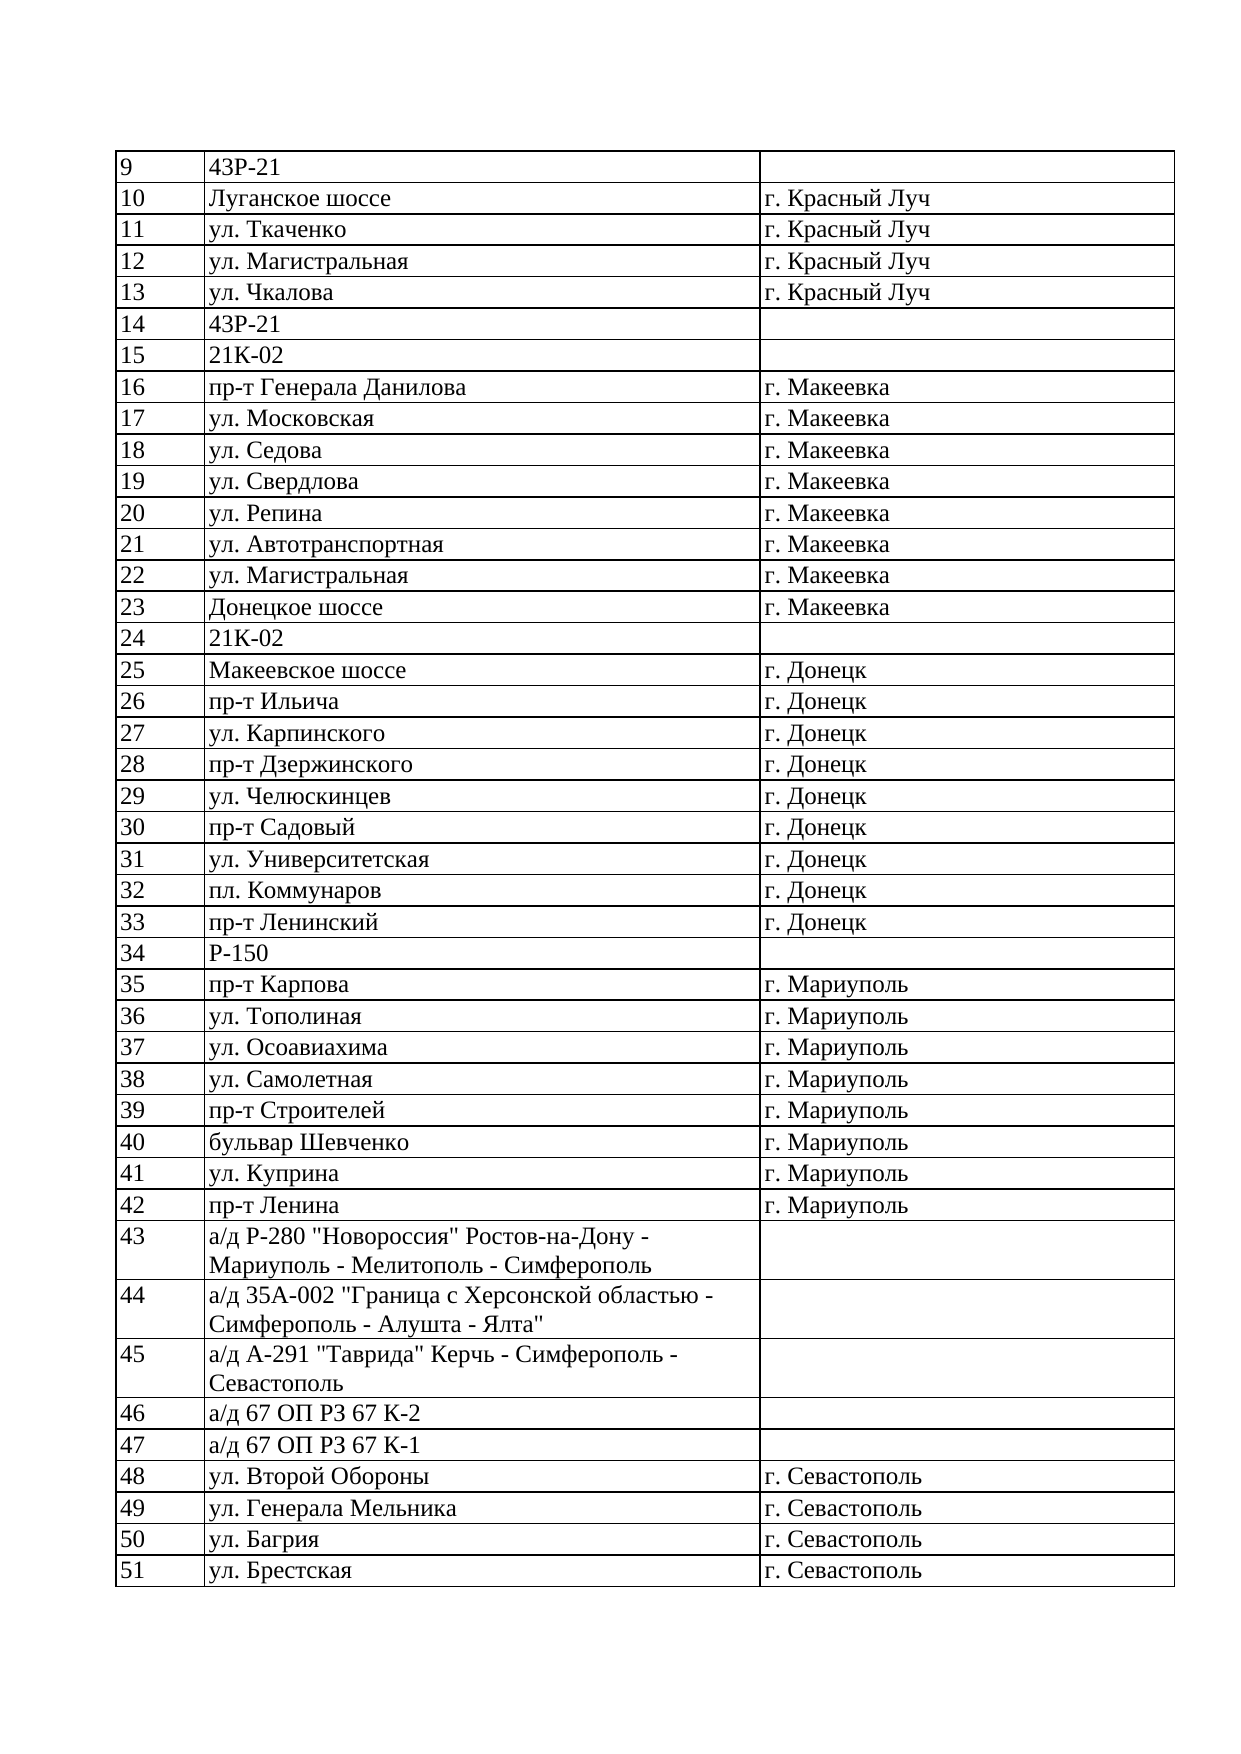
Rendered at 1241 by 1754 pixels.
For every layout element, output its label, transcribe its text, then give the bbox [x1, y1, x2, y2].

table_cell пл. Коммунаров [205, 875, 759, 905]
table_cell 24 [117, 623, 204, 653]
table_cell ул. Репина [205, 498, 759, 527]
table_cell 21К-02 [205, 623, 759, 653]
table_cell пр-т Ильича [205, 686, 759, 716]
table_cell 15 [117, 340, 204, 370]
table_cell ул. Магистральная [205, 561, 759, 590]
table_cell г. Мариуполь [761, 1127, 1174, 1157]
table_cell 9 [117, 152, 204, 181]
table_cell а/д Р-280 "Новороссия" Ростов-на-Дону - Мариуполь - Мелитополь - Симферополь [205, 1221, 759, 1279]
table_cell ул. Брестская [205, 1556, 759, 1586]
table_cell ул. Чкалова [205, 277, 759, 307]
table_cell ул. Ткаченко [205, 215, 759, 244]
table_cell г. Макеевка [761, 372, 1174, 402]
table_cell г. Донецк [761, 875, 1174, 905]
table_cell 11 [117, 215, 204, 244]
table_cell г. Макеевка [761, 466, 1174, 496]
table_cell г. Красный Луч [761, 183, 1174, 213]
table_cell [761, 623, 1174, 653]
table_cell ул. Самолетная [205, 1064, 759, 1094]
table_cell [761, 1398, 1174, 1428]
table_cell 43 [117, 1221, 204, 1279]
table_cell ул. Свердлова [205, 466, 759, 496]
table_cell 16 [117, 372, 204, 402]
table_cell пр-т Генерала Данилова [205, 372, 759, 402]
table_cell 30 [117, 812, 204, 842]
table_cell 23 [117, 592, 204, 622]
table_cell 34 [117, 938, 204, 968]
table_cell 25 [117, 655, 204, 685]
table_cell а/д А-291 "Таврида" Керчь - Симферополь - Севастополь [205, 1339, 759, 1397]
table_cell 18 [117, 435, 204, 464]
table_cell а/д 67 ОП РЗ 67 К-1 [205, 1430, 759, 1460]
table_cell 43Р-21 [205, 152, 759, 181]
table_cell 22 [117, 561, 204, 590]
table_cell ул. Генерала Мельника [205, 1493, 759, 1523]
table_cell ул. Багрия [205, 1524, 759, 1554]
table_cell ул. Куприна [205, 1158, 759, 1188]
table_cell бульвар Шевченко [205, 1127, 759, 1157]
table_cell 19 [117, 466, 204, 496]
table_cell 26 [117, 686, 204, 716]
table_cell г. Макеевка [761, 561, 1174, 590]
table_cell пр-т Ленинский [205, 907, 759, 936]
table_cell ул. Университетская [205, 844, 759, 873]
table_cell 28 [117, 749, 204, 779]
table_cell 51 [117, 1556, 204, 1586]
table_cell [761, 152, 1174, 181]
table_cell пр-т Садовый [205, 812, 759, 842]
table_cell 29 [117, 781, 204, 811]
table_cell 40 [117, 1127, 204, 1157]
table_cell г. Донецк [761, 812, 1174, 842]
table_cell 21 [117, 529, 204, 559]
table_cell 32 [117, 875, 204, 905]
table_cell Луганское шоссе [205, 183, 759, 213]
table_cell ул. Челюскинцев [205, 781, 759, 811]
table_cell 45 [117, 1339, 204, 1397]
table_cell г. Мариуполь [761, 1158, 1174, 1188]
table_cell 33 [117, 907, 204, 936]
table_cell 48 [117, 1461, 204, 1491]
table_cell г. Красный Луч [761, 277, 1174, 307]
table_cell 43Р-21 [205, 309, 759, 339]
table_cell ул. Осоавиахима [205, 1032, 759, 1062]
table_cell г. Макеевка [761, 592, 1174, 622]
table_cell Макеевское шоссе [205, 655, 759, 685]
table_cell 31 [117, 844, 204, 873]
table_cell г. Донецк [761, 718, 1174, 748]
table_cell ул. Автотранспортная [205, 529, 759, 559]
table_cell 10 [117, 183, 204, 213]
table_cell 47 [117, 1430, 204, 1460]
table_cell г. Мариуполь [761, 1095, 1174, 1125]
table_cell 38 [117, 1064, 204, 1094]
table_cell г. Севастополь [761, 1556, 1174, 1586]
table_cell 27 [117, 718, 204, 748]
table_cell ул. Карпинского [205, 718, 759, 748]
table_cell 20 [117, 498, 204, 527]
table_cell г. Мариуполь [761, 970, 1174, 999]
table_cell г. Севастополь [761, 1461, 1174, 1491]
table_cell г. Красный Луч [761, 246, 1174, 276]
table_cell [761, 340, 1174, 370]
table_cell г. Донецк [761, 907, 1174, 936]
table_cell [761, 1280, 1174, 1338]
table_cell [761, 1430, 1174, 1460]
table_cell г. Севастополь [761, 1524, 1174, 1554]
table_cell 50 [117, 1524, 204, 1554]
table_cell г. Макеевка [761, 403, 1174, 433]
table_cell [761, 309, 1174, 339]
table_cell 21К-02 [205, 340, 759, 370]
table_cell г. Донецк [761, 655, 1174, 685]
table_cell г. Мариуполь [761, 1001, 1174, 1031]
table_cell 36 [117, 1001, 204, 1031]
table_cell ул. Второй Обороны [205, 1461, 759, 1491]
table_cell 41 [117, 1158, 204, 1188]
table_cell г. Макеевка [761, 435, 1174, 464]
table_cell 14 [117, 309, 204, 339]
table_cell 44 [117, 1280, 204, 1338]
table_cell ул. Московская [205, 403, 759, 433]
table_cell 49 [117, 1493, 204, 1523]
table_cell 17 [117, 403, 204, 433]
table_cell 12 [117, 246, 204, 276]
table_cell г. Донецк [761, 686, 1174, 716]
table_cell г. Макеевка [761, 498, 1174, 527]
table_cell [761, 938, 1174, 968]
table_cell Р-150 [205, 938, 759, 968]
table_cell 42 [117, 1190, 204, 1219]
table_cell [761, 1339, 1174, 1397]
table_cell г. Донецк [761, 844, 1174, 873]
table_cell пр-т Ленина [205, 1190, 759, 1219]
table_cell 37 [117, 1032, 204, 1062]
table_cell Донецкое шоссе [205, 592, 759, 622]
table_cell 13 [117, 277, 204, 307]
table_cell 39 [117, 1095, 204, 1125]
table_cell ул. Седова [205, 435, 759, 464]
table_cell пр-т Строителей [205, 1095, 759, 1125]
table_cell г. Севастополь [761, 1493, 1174, 1523]
table_cell г. Мариуполь [761, 1032, 1174, 1062]
table_cell ул. Тополиная [205, 1001, 759, 1031]
table_cell г. Донецк [761, 781, 1174, 811]
table_cell пр-т Дзержинского [205, 749, 759, 779]
table_cell а/д 67 ОП РЗ 67 К-2 [205, 1398, 759, 1428]
table_cell 35 [117, 970, 204, 999]
table_cell пр-т Карпова [205, 970, 759, 999]
table_cell г. Мариуполь [761, 1064, 1174, 1094]
table_cell а/д 35А-002 "Граница с Херсонской областью - Симферополь - Алушта - Ялта" [205, 1280, 759, 1338]
table_cell г. Донецк [761, 749, 1174, 779]
table_cell г. Мариуполь [761, 1190, 1174, 1219]
table_cell ул. Магистральная [205, 246, 759, 276]
table_cell г. Макеевка [761, 529, 1174, 559]
table_cell [761, 1221, 1174, 1279]
table_cell г. Красный Луч [761, 215, 1174, 244]
table_cell 46 [117, 1398, 204, 1428]
